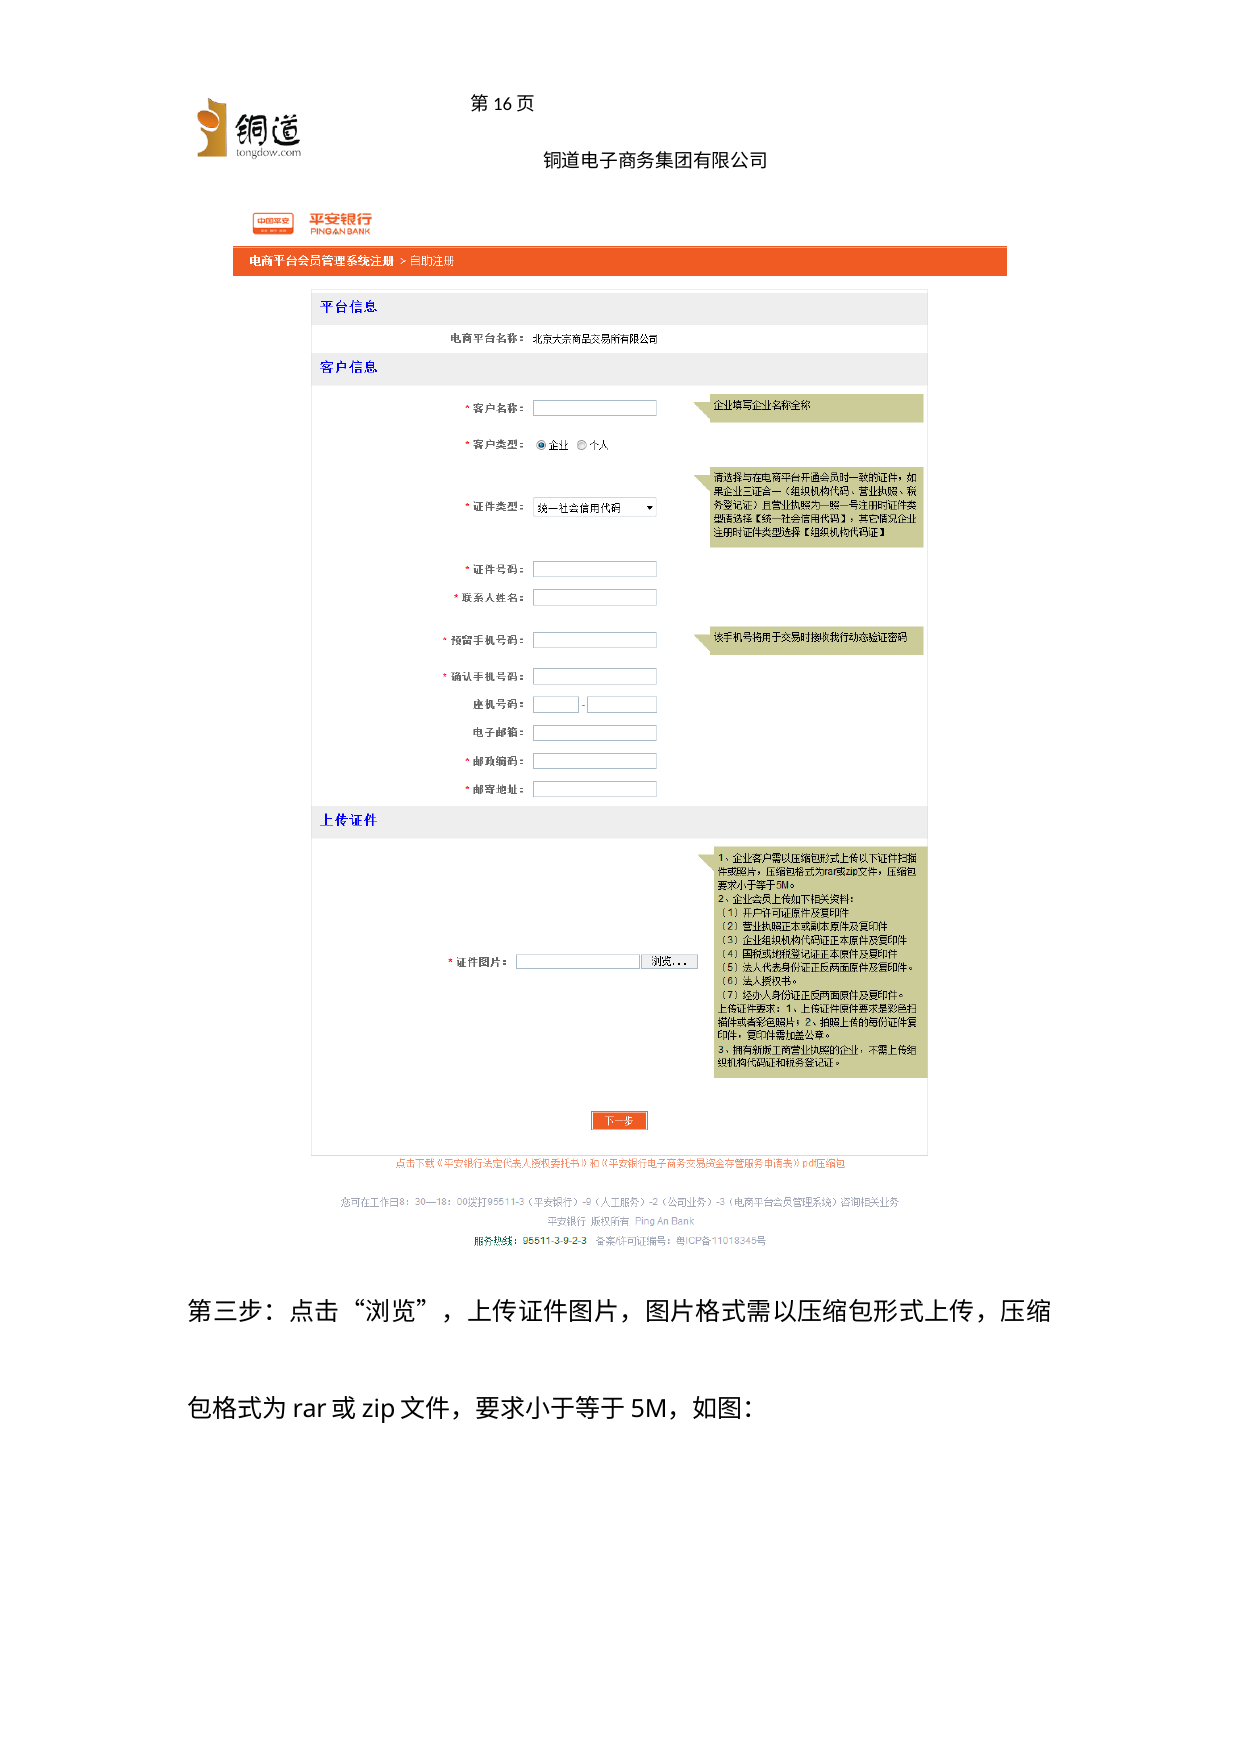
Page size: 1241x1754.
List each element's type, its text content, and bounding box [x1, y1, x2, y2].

picture [187, 90, 310, 168]
text 第三步：点击“浏览”，上传证件图片，图片格式需以压缩包形式上传，压缩包格式为rar或zip文件，要求小于等于5M，如图： [187, 1277, 1053, 1439]
picture [212, 190, 1028, 1258]
